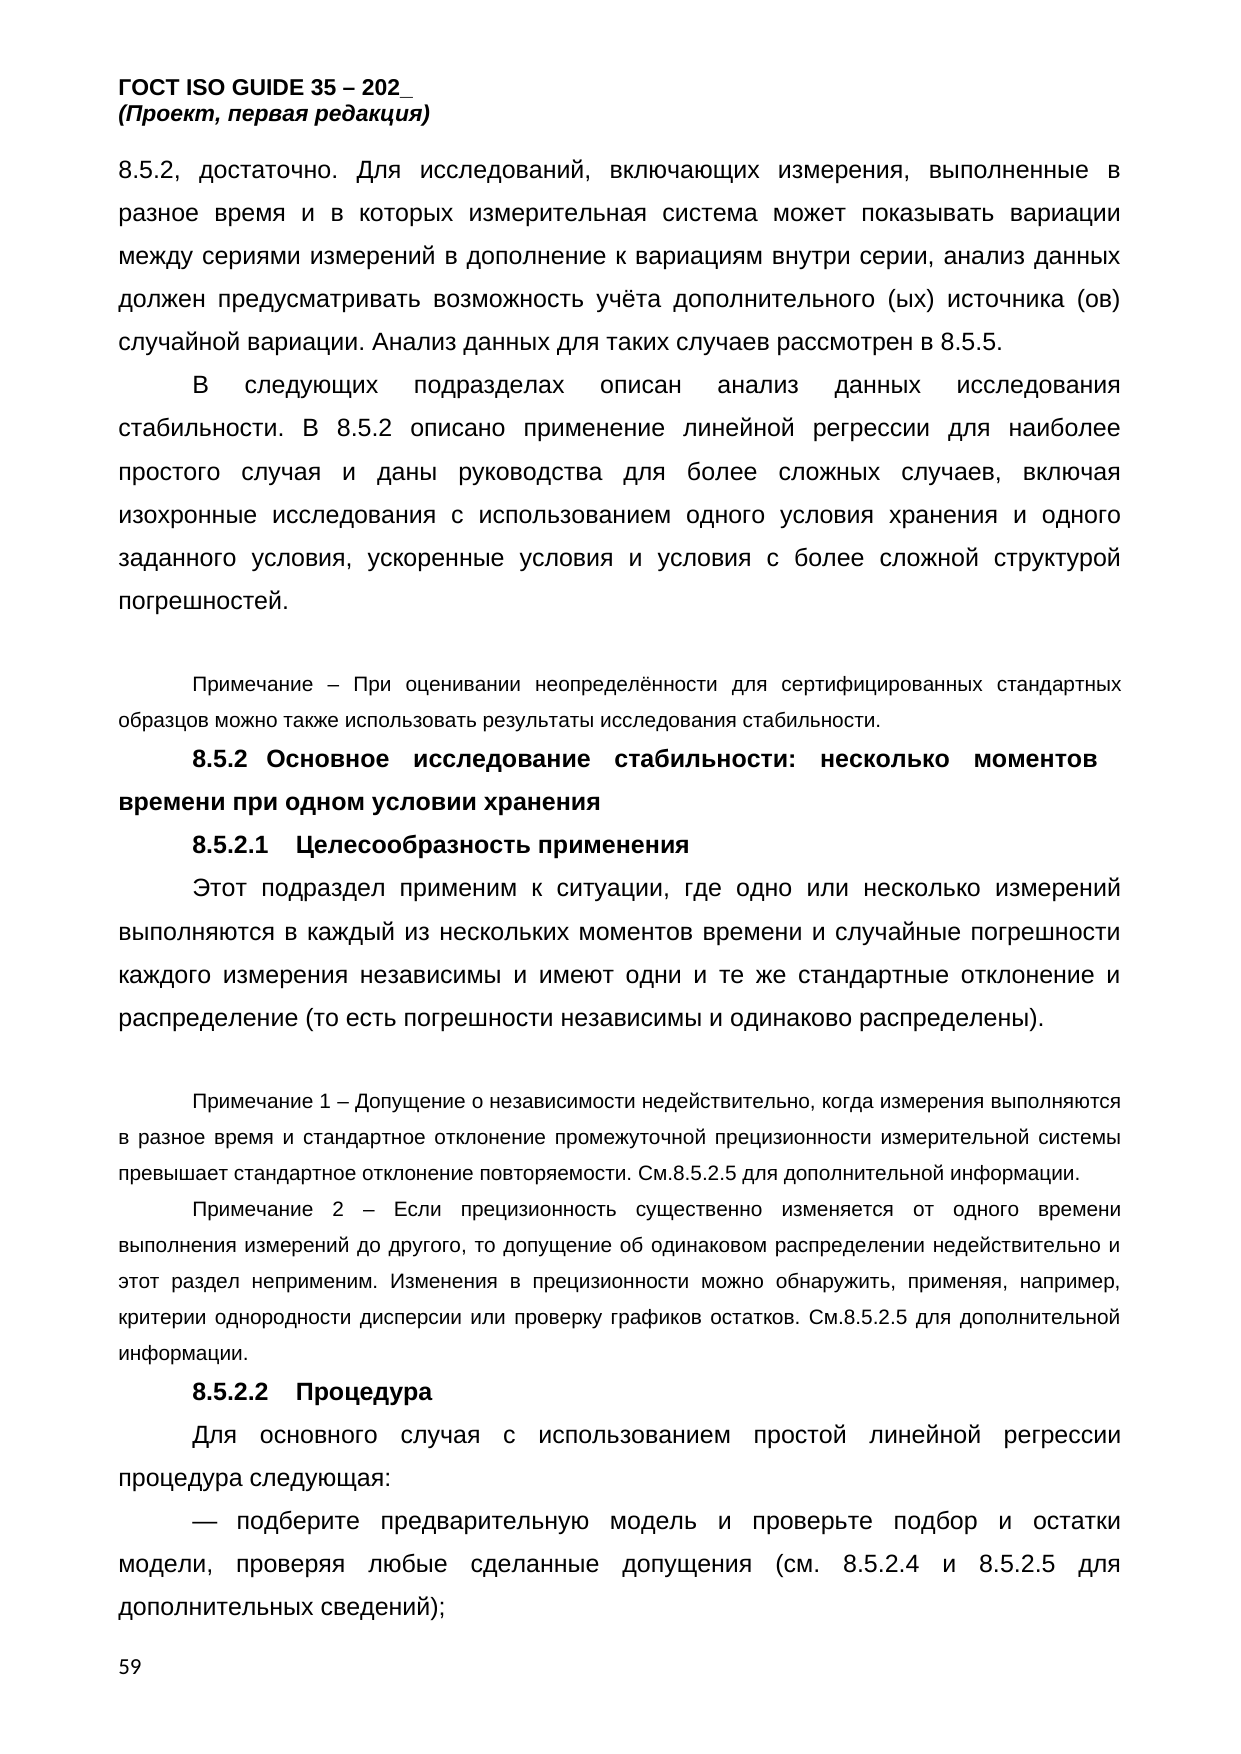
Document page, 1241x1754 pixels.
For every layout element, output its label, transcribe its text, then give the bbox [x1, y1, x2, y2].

text Этот подраздел применим к ситуации, где одно или несколько измерений выполняются в каждый из нескольких моментов времени и случайные погрешности каждого измерения независимы и имеют одни и те же стандартные отклонение и распределение (то есть погрешности независимы и одинаково распределены). [118, 873, 1122, 1031]
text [118, 154, 1122, 356]
text 8.5.2.1 Целесообразность применения [118, 830, 1122, 859]
text В следующих подразделах описан анализ данных исследования стабильности. В 8.5.2 описано применение линейной регрессии для наиболее простого случая и даны руководства для более сложных случаев, включая изохронные исследования с использованием одного условия хранения и одного заданного условия, ускоренные условия и условия с более сложной структурой погрешностей. [118, 370, 1122, 614]
text — подберите предварительную модель и проверьте подбор и остатки модели, проверяя любые сделанные допущения (см. 8.5.2.4 и 8.5.2.5 для дополнительных сведений); [118, 1506, 1122, 1621]
text Примечание – При оценивании неопределённости для сертифицированных стандартных образцов можно также использовать результаты исследования стабильности. [118, 672, 1122, 732]
text Примечание 1 – Допущение о независимости недействительно, когда измерения выполняются в разное время и стандартное отклонение промежуточной прецизионности измерительной системы превышает стандартное отклонение повторяемости. См.8.5.2.5 для дополнительной информации. [118, 1089, 1122, 1185]
text 8.5.2.2 Процедура [118, 1376, 1122, 1405]
text Для основного случая с использованием простой линейной регрессии процедура следующая: [118, 1419, 1122, 1491]
text Примечание 2 – Если прецизионность существенно изменяется от одного времени выполнения измерений до другого, то допущение об одинаковом распределении недействительно и этот раздел неприменим. Изменения в прецизионности можно обнаружить, применяя, например, критерии однородности дисперсии или проверку графиков остатков. См.8.5.2.5 для дополнительной информации. [118, 1197, 1122, 1364]
text 8.5.2 Основное исследование стабильности: несколько моментов времени при одном условии хранения [118, 744, 1122, 816]
